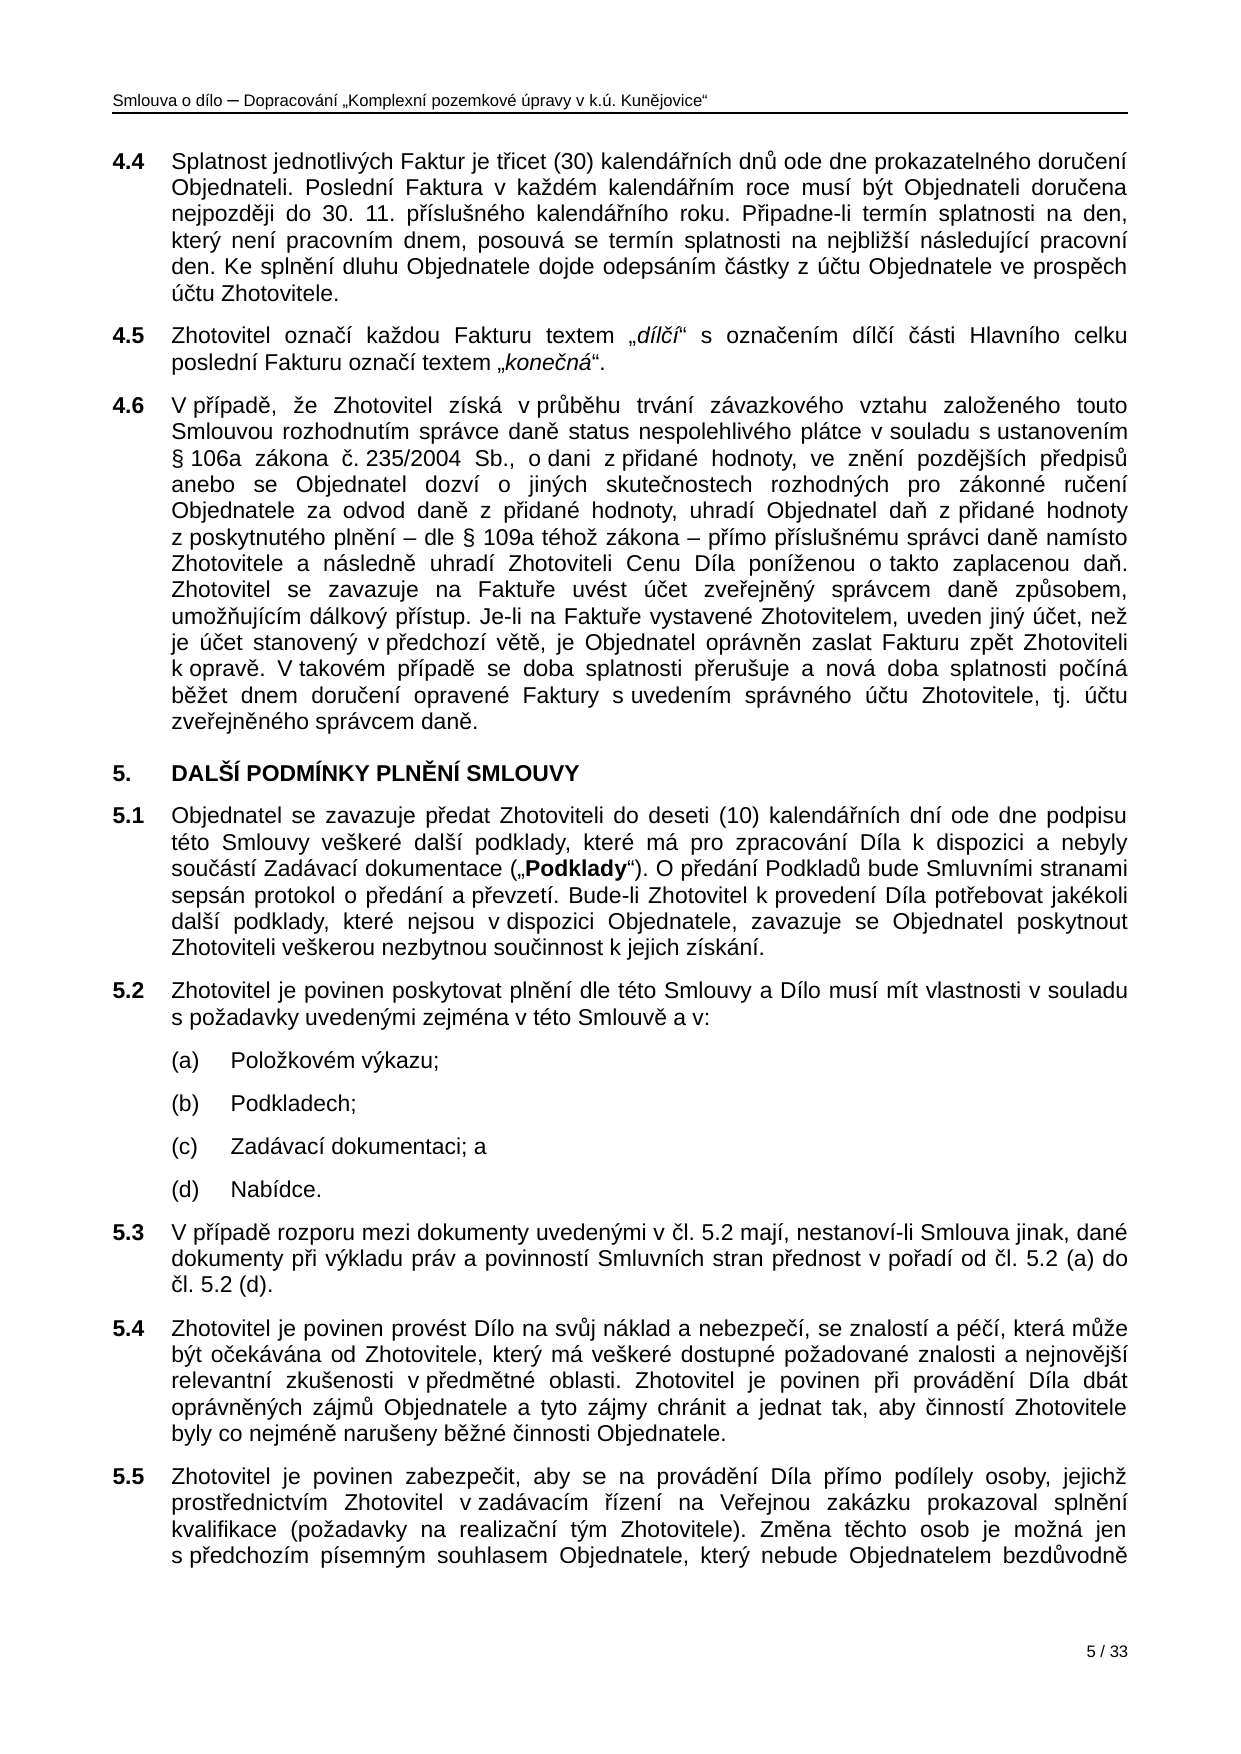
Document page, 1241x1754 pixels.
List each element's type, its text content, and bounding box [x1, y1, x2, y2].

list Zadávací dokumentaci; a [171, 1133, 1128, 1159]
text V případě rozporu mezi dokumenty uvedenými v čl. 5.2 mají, nestanoví-li Smlouva jinak, dané dokumenty při výkladu práv a povinností Smluvních stran přednost v pořadí od čl. 5.2 (a) do čl. 5.2 (d). [112, 1219, 1128, 1298]
list Položkovém výkazu; [171, 1047, 1128, 1073]
text Zhotovitel je povinen provést Dílo na svůj náklad a nebezpečí, se znalostí a péčí, která může být očekávána od Zhotovitele, který má veškeré dostupné požadované znalosti a nejnovější relevantní zkušenosti v předmětné oblasti. Zhotovitel je povinen při provádění Díla dbát oprávněných zájmů Objednatele a tyto zájmy chránit a jednat tak, aby činností Zhotovitele byly co nejméně narušeny běžné činnosti Objednatele. [112, 1314, 1128, 1446]
text V případě, že Zhotovitel získá v průběhu trvání závazkového vztahu založeného touto Smlouvou rozhodnutím správce daně status nespolehlivého plátce v souladu s ustanovením § 106a zákona č. 235/2004 Sb., o dani z přidané hodnoty, ve znění pozdějších předpisů anebo se Objednatel dozví o jiných skutečnostech rozhodných pro zákonné ručení Objednatele za odvod daně z přidané hodnoty, uhradí Objednatel daň z přidané hodnoty z poskytnutého plnění – dle § 109a téhož zákona – přímo příslušnému správci daně namísto Zhotovitele a následně uhradí Zhotoviteli Cenu Díla poníženou o takto zaplacenou daň. Zhotovitel se zavazuje na Faktuře uvést účet zveřejněný správcem daně způsobem, umožňujícím dálkový přístup. Je-li na Faktuře vystavené Zhotovitelem, uveden jiný účet, než je účet stanovený v předchozí větě, je Objednatel oprávněn zaslat Fakturu zpět Zhotoviteli k opravě. V takovém případě se doba splatnosti přerušuje a nová doba splatnosti počíná běžet dnem doručení opravené Faktury s uvedením správného účtu Zhotovitele, tj. účtu zveřejněného správcem daně. [112, 392, 1128, 734]
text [112, 1463, 1128, 1568]
list Nabídce. [171, 1176, 1128, 1202]
text Zhotovitel označí každou Fakturu textem „dílčí“ s označením dílčí části Hlavního celku poslední Fakturu označí textem „konečná“. [112, 322, 1128, 375]
text Další podmínky Plnění smlouvy [112, 759, 1128, 786]
text Zhotovitel je povinen poskytovat plnění dle této Smlouvy a Dílo musí mít vlastnosti v souladu s požadavky uvedenými zejména v této Smlouvě a v: [112, 977, 1128, 1030]
list Podkladech; [171, 1090, 1128, 1116]
text Splatnost jednotlivých Faktur je třicet (30) kalendářních dnů ode dne prokazatelného doručení Objednateli. Poslední Faktura v každém kalendářním roce musí být Objednateli doručena nejpozději do 30. 11. příslušného kalendářního roku. Připadne-li termín splatnosti na den, který není pracovním dnem, posouvá se termín splatnosti na nejbližší následující pracovní den. Ke splnění dluhu Objednatele dojde odepsáním částky z účtu Objednatele ve prospěch účtu Zhotovitele. [112, 148, 1128, 306]
text Objednatel se zavazuje předat Zhotoviteli do deseti (10) kalendářních dní ode dne podpisu této Smlouvy veškeré další podklady, které má pro zpracování Díla k dispozici a nebyly součástí Zadávací dokumentace („Podklady“). O předání Podkladů bude Smluvními stranami sepsán protokol o předání a převzetí. Bude-li Zhotovitel k provedení Díla potřebovat jakékoli další podklady, které nejsou v dispozici Objednatele, zavazuje se Objednatel poskytnout Zhotoviteli veškerou nezbytnou součinnost k jejich získání. [112, 802, 1128, 961]
